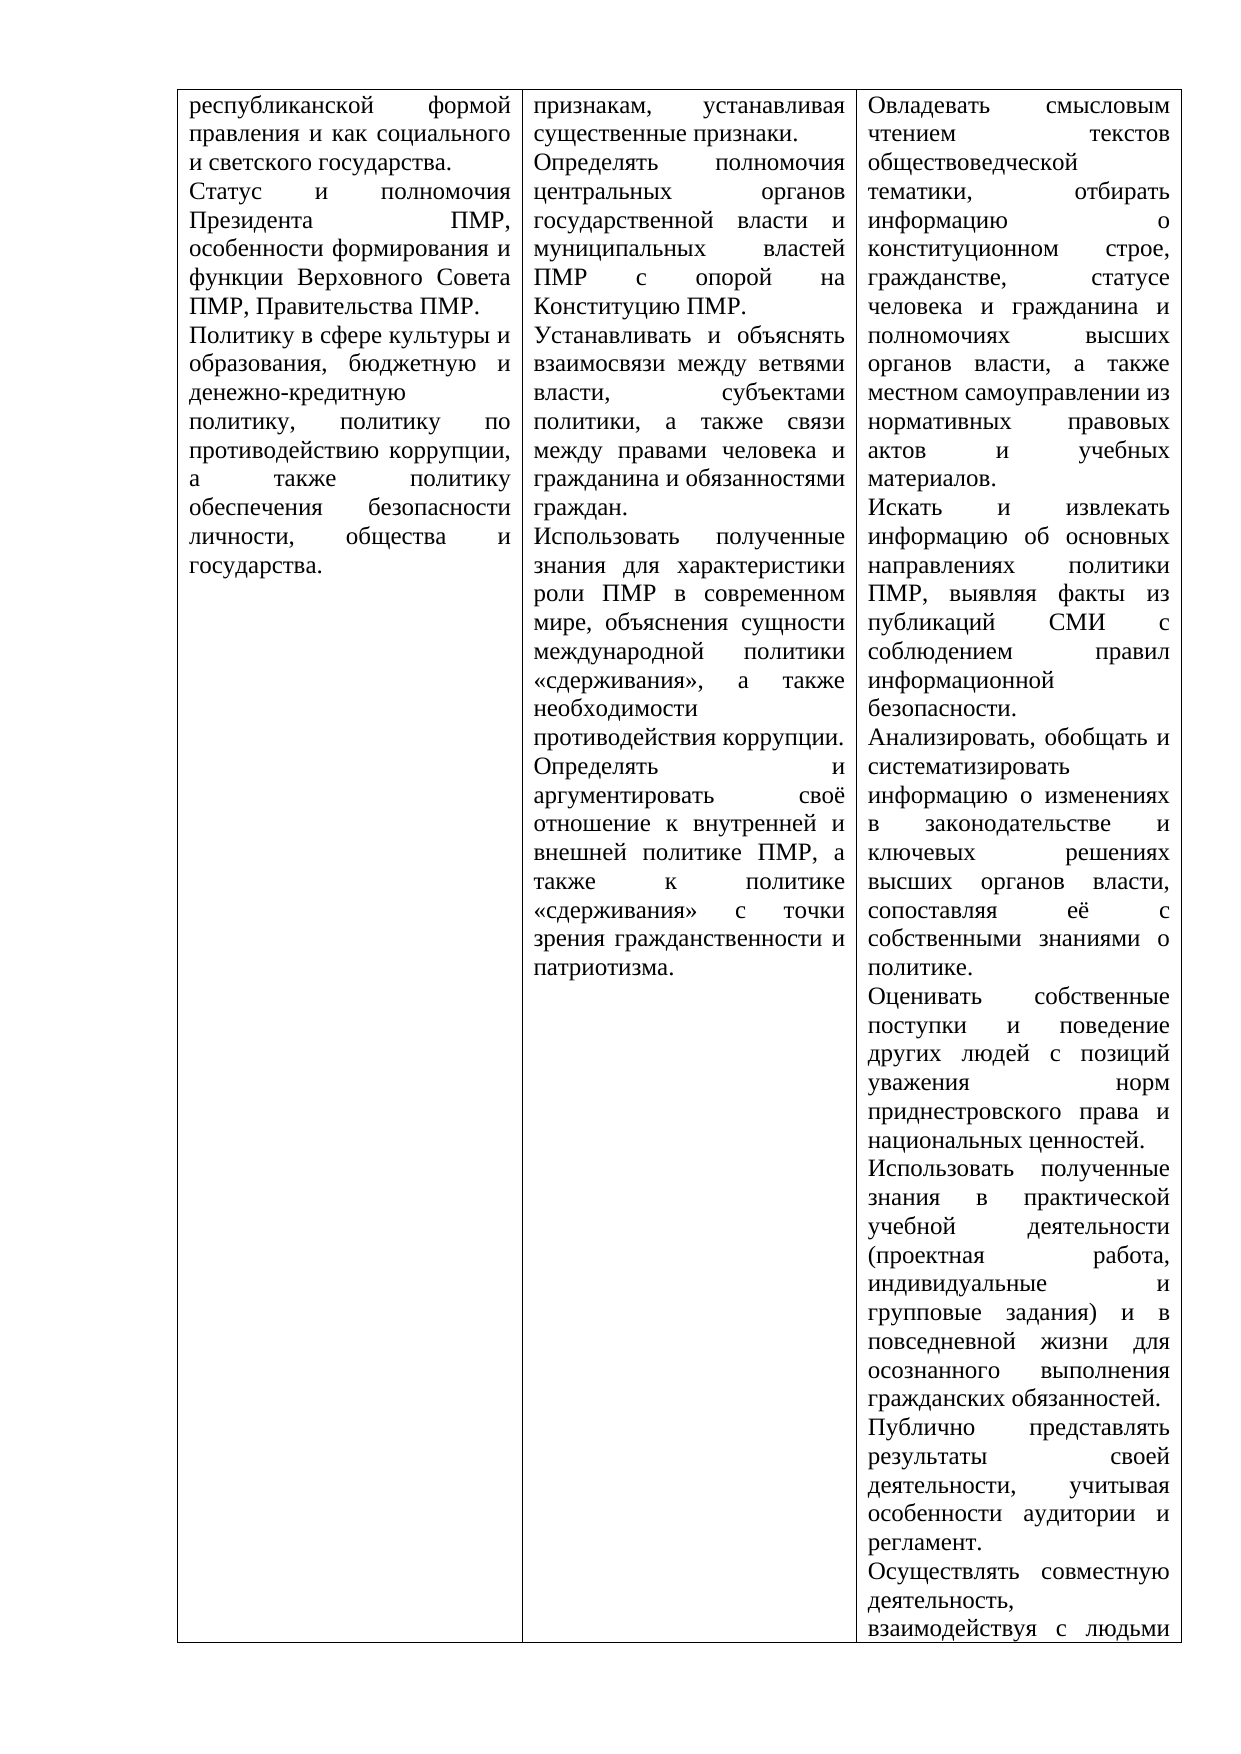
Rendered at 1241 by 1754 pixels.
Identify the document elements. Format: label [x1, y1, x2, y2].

table_cell [857, 90, 1181, 1642]
table_cell [523, 90, 856, 1642]
table_cell [178, 90, 522, 1642]
